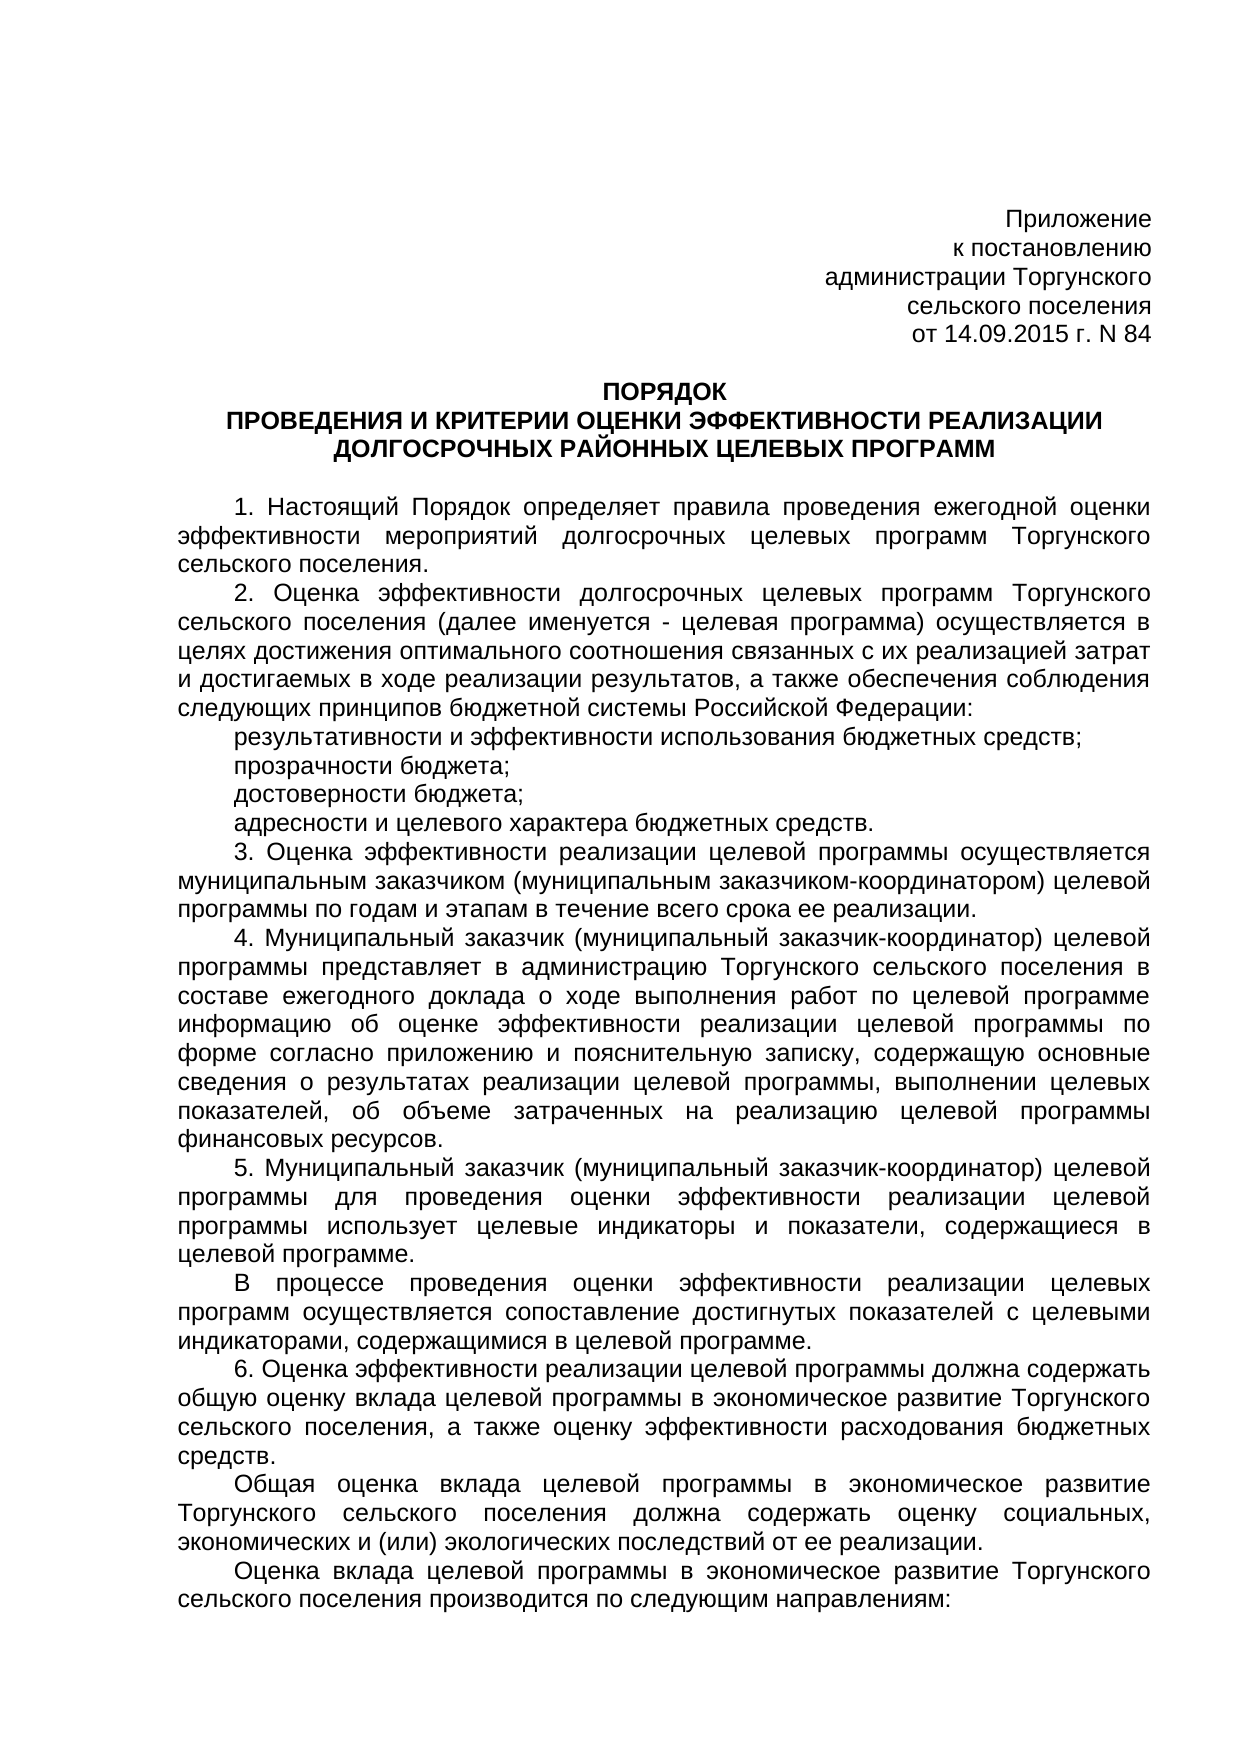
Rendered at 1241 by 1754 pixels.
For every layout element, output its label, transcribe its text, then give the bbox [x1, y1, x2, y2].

text Общая оценка вклада целевой программы в экономическое развитие Торгунского сельского поселения должна содержать оценку социальных, экономических и (или) экологических последствий от ее реализации. [177, 1469, 1152, 1556]
text от 14.09.2015 г. N 84 [177, 319, 1152, 348]
text адресности и целевого характера бюджетных средств. [177, 808, 1152, 837]
text к постановлению [177, 233, 1152, 262]
text 1. Настоящий Порядок определяет правила проведения ежегодной оценки эффективности мероприятий долгосрочных целевых программ Торгунского сельского поселения. [177, 492, 1152, 578]
text сельского поселения [177, 291, 1152, 319]
text В процессе проведения оценки эффективности реализации целевых программ осуществляется сопоставление достигнутых показателей с целевыми индикаторами, содержащимися в целевой программе. [177, 1268, 1152, 1354]
text Приложение [177, 204, 1152, 233]
text прозрачности бюджета; [177, 751, 1152, 779]
text достоверности бюджета; [177, 779, 1152, 808]
text Оценка вклада целевой программы в экономическое развитие Торгунского сельского поселения производится по следующим направлениям: [177, 1556, 1152, 1613]
text 6. Оценка эффективности реализации целевой программы должна содержать общую оценку вклада целевой программы в экономическое развитие Торгунского сельского поселения, а также оценку эффективности расходования бюджетных средств. [177, 1354, 1152, 1469]
text 5. Муниципальный заказчик (муниципальный заказчик-координатор) целевой программы для проведения оценки эффективности реализации целевой программы использует целевые индикаторы и показатели, содержащиеся в целевой программе. [177, 1153, 1152, 1268]
text ПОРЯДОК [177, 377, 1152, 406]
text 4. Муниципальный заказчик (муниципальный заказчик-координатор) целевой программы представляет в администрацию Торгунского сельского поселения в составе ежегодного доклада о ходе выполнения работ по целевой программе информацию об оценке эффективности реализации целевой программы по форме согласно приложению и пояснительную записку, содержащую основные сведения о результатах реализации целевой программы, выполнении целевых показателей, об объеме затраченных на реализацию целевой программы финансовых ресурсов. [177, 923, 1152, 1153]
text ПРОВЕДЕНИЯ И КРИТЕРИИ ОЦЕНКИ ЭФФЕКТИВНОСТИ РЕАЛИЗАЦИИ [177, 406, 1152, 434]
text результативности и эффективности использования бюджетных средств; [177, 722, 1152, 751]
text 3. Оценка эффективности реализации целевой программы осуществляется муниципальным заказчиком (муниципальным заказчиком-координатором) целевой программы по годам и этапам в течение всего срока ее реализации. [177, 837, 1152, 923]
text 2. Оценка эффективности долгосрочных целевых программ Торгунского сельского поселения (далее именуется - целевая программа) осуществляется в целях достижения оптимального соотношения связанных с их реализацией затрат и достигаемых в ходе реализации результатов, а также обеспечения соблюдения следующих принципов бюджетной системы Российской Федерации: [177, 578, 1152, 722]
text администрации Торгунского [177, 262, 1152, 291]
text ДОЛГОСРОЧНЫХ РАЙОННЫХ ЦЕЛЕВЫХ ПРОГРАММ [177, 434, 1152, 463]
